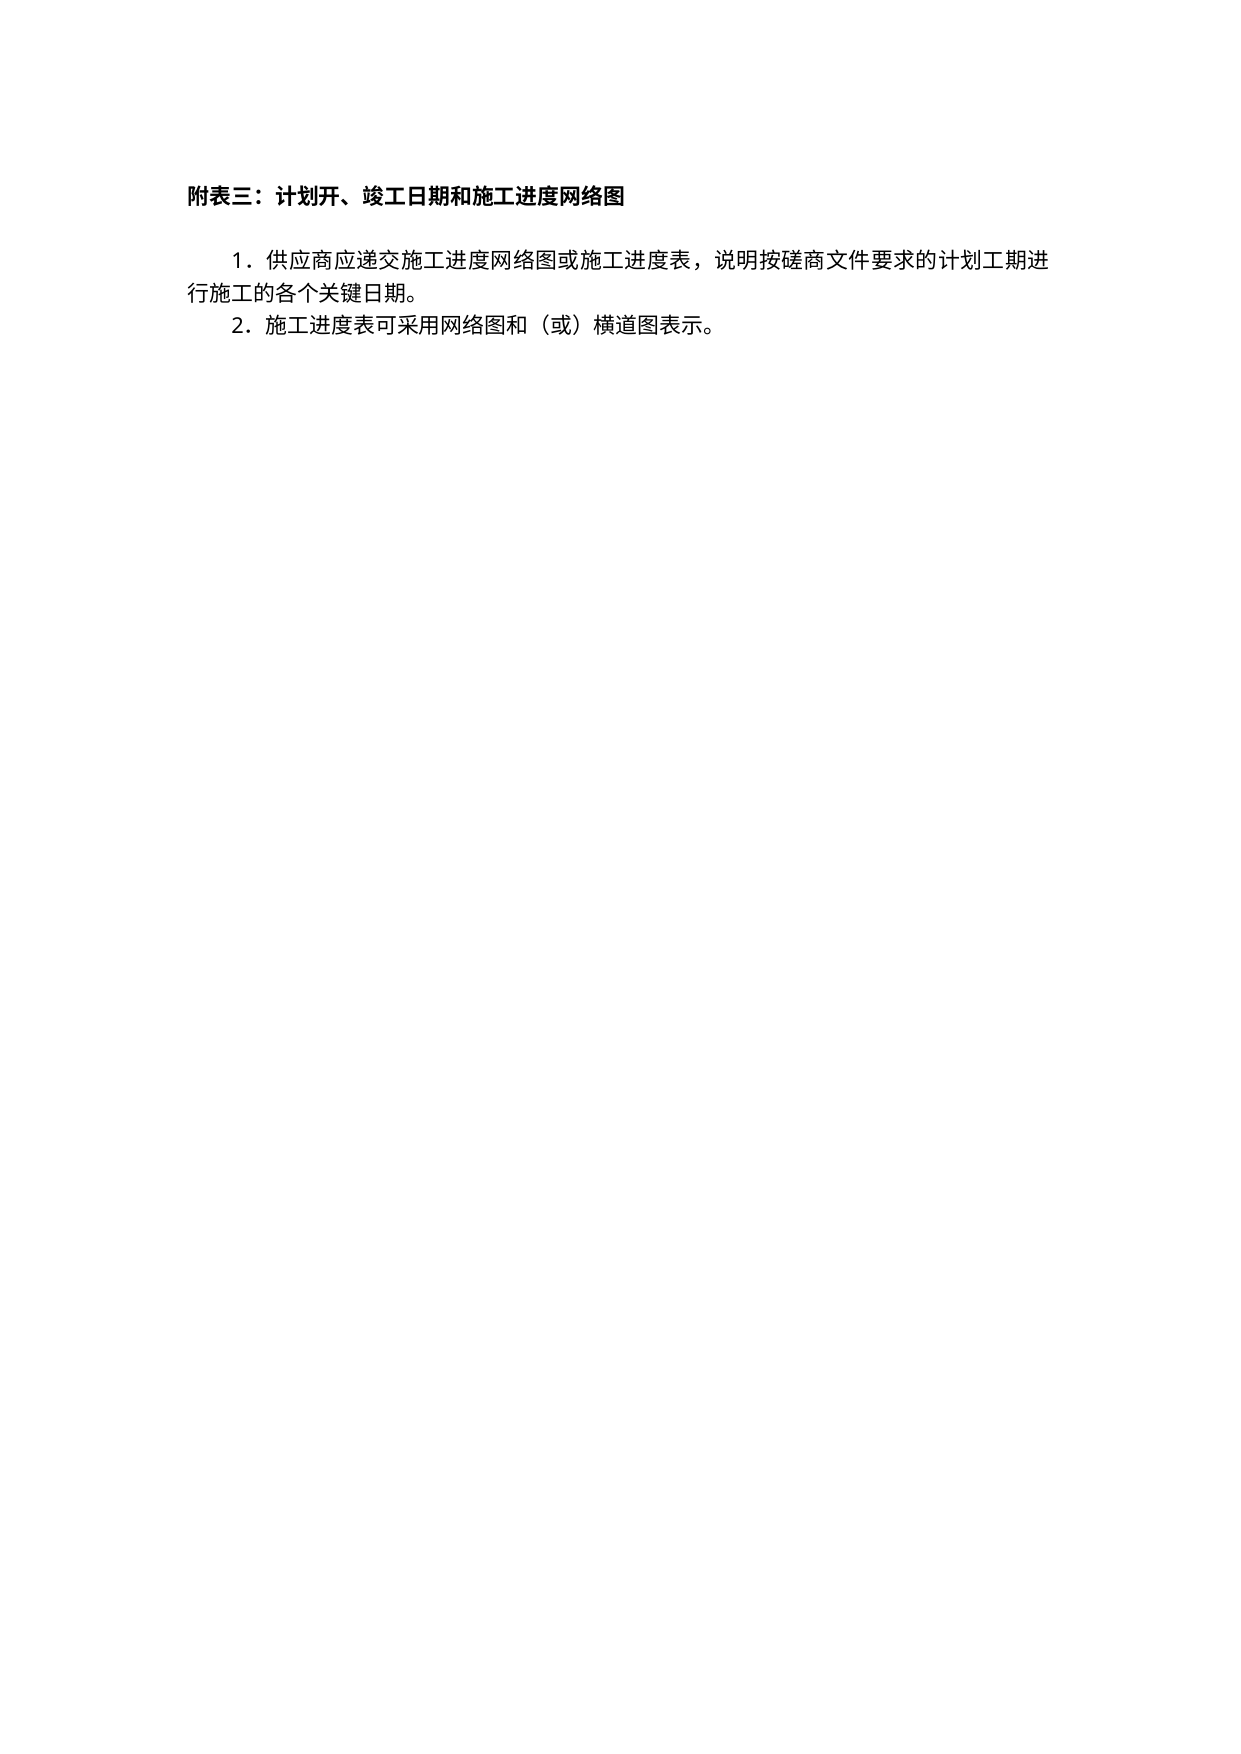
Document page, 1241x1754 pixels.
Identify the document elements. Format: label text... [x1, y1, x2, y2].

text 附表三：计划开、竣工日期和施工进度网络图 [187, 178, 1053, 211]
text 2．施工进度表可采用网络图和（或）横道图表示。 [187, 308, 1053, 341]
text 1．供应商应递交施工进度网络图或施工进度表，说明按磋商文件要求的计划工期进行施工的各个关键日期。 [187, 243, 1053, 308]
